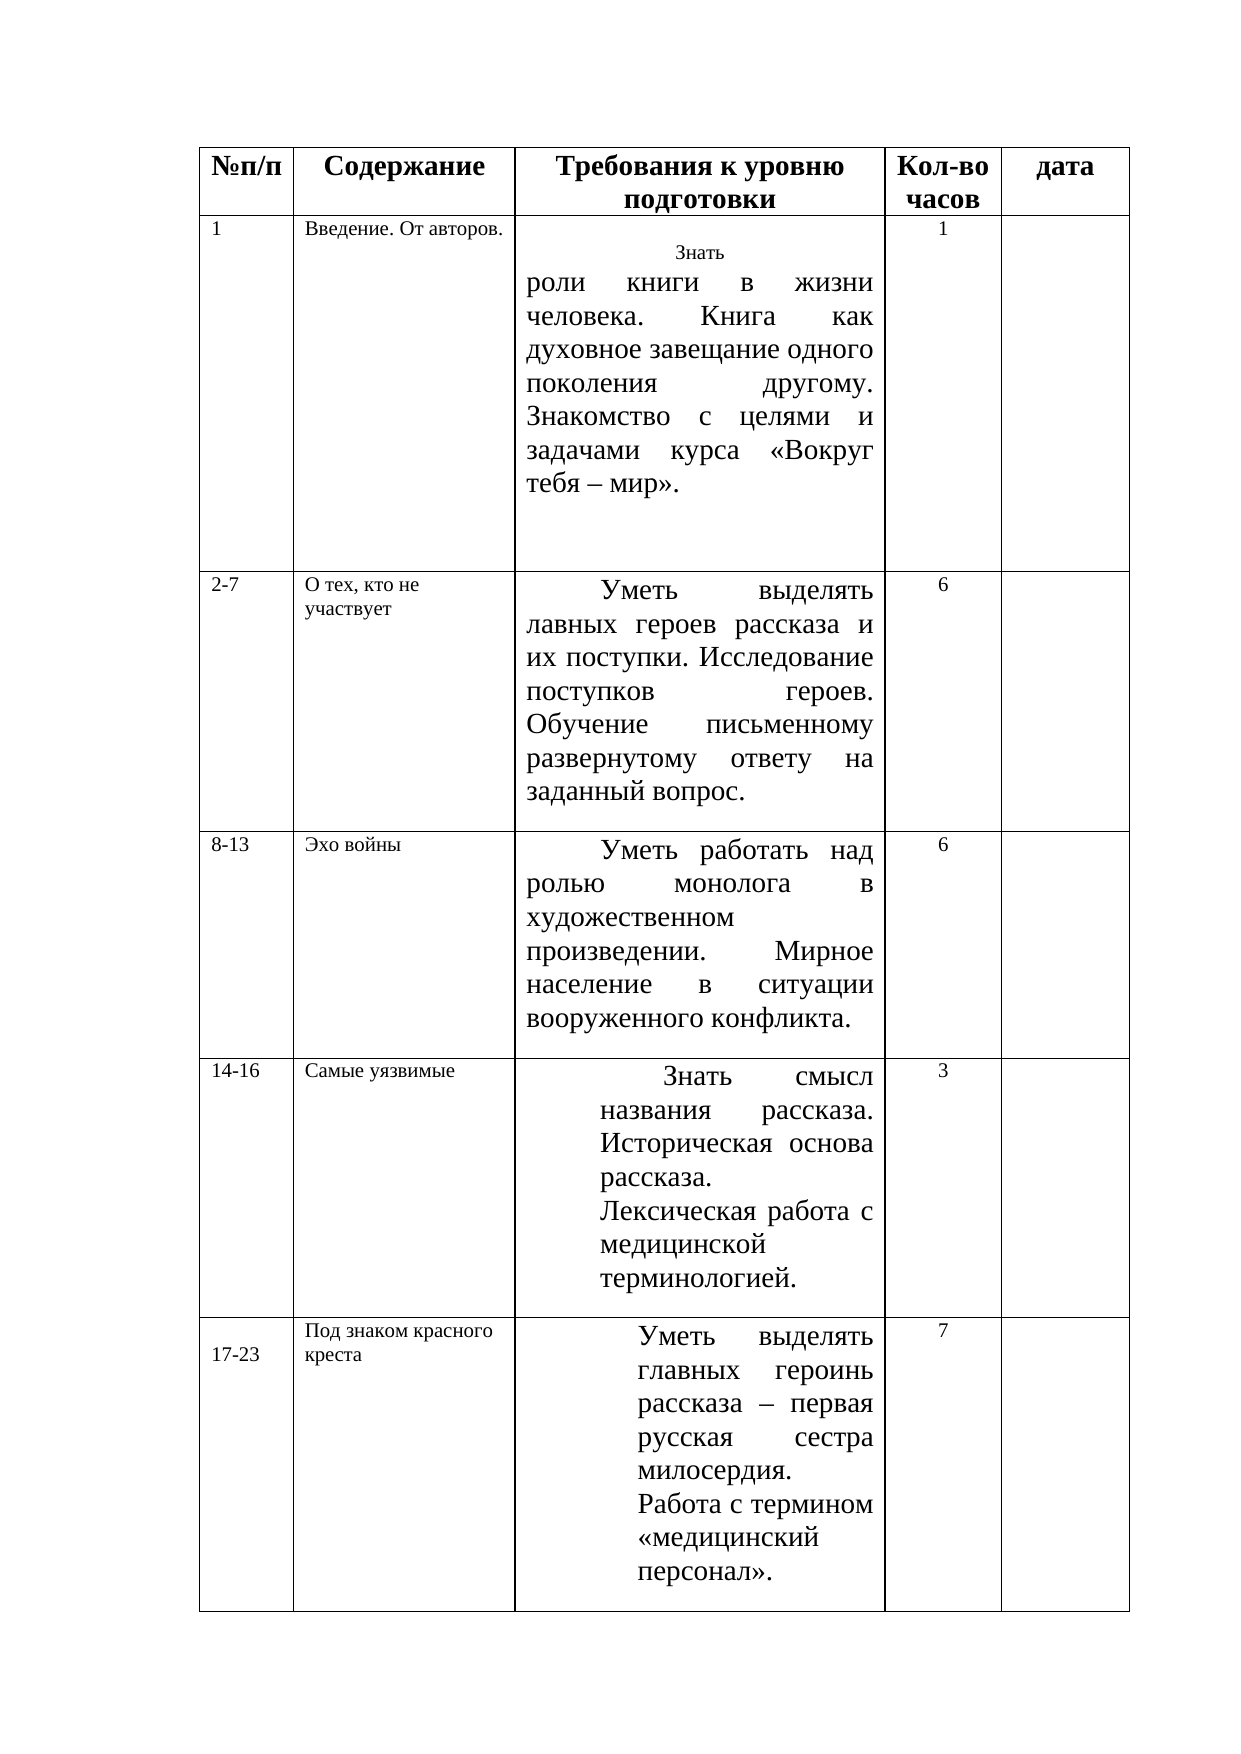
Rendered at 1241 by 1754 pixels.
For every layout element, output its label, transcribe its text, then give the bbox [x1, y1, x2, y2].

table_cell Знать смысл названия рассказа. Историческая основа рассказа. Лексическая работа с медицинской терминологией. [516, 1059, 884, 1317]
table_cell Уметь работать над ролью монолога в художественном произведении. Мирное население в ситуации вооруженного конфликта. [516, 832, 884, 1057]
table_cell 1 [886, 216, 1001, 571]
table_cell Самые уязвимые [294, 1059, 514, 1317]
table_cell [1002, 832, 1129, 1057]
table_cell Уметь выделять лавных героев рассказа и их поступки. Исследование поступков героев. Обучение письменному развернутому ответу на заданный вопрос. [516, 572, 884, 831]
table_cell [1002, 1318, 1129, 1611]
table_header дата [1002, 148, 1129, 215]
table_cell 14-16 [200, 1059, 293, 1317]
table_cell О тех, кто не участвует [294, 572, 514, 831]
table_cell Введение. От авторов. [294, 216, 514, 571]
table_header Требования к уровню подготовки [516, 148, 884, 215]
table_cell Знать роли книги в жизни человека. Книга как духовное завещание одного поколения другому. Знакомство с целями и задачами курса «Вокруг тебя – мир». [516, 216, 884, 571]
table_cell Под знаком красного креста [294, 1318, 514, 1611]
table_cell 8-13 [200, 832, 293, 1057]
table_cell 3 [886, 1059, 1001, 1317]
table_header Кол-во часов [886, 148, 1001, 215]
table_cell [1002, 216, 1129, 571]
table_header №п/п [200, 148, 293, 215]
table_cell 7 [886, 1318, 1001, 1611]
table_header Содержание [294, 148, 514, 215]
table_cell [1002, 1059, 1129, 1317]
table_cell 6 [886, 832, 1001, 1057]
table_cell Уметь выделять главных героинь рассказа – первая русская сестра милосердия. Работа с термином «медицинский персонал». [516, 1318, 884, 1611]
table_cell 17-23 [200, 1318, 293, 1611]
table_cell 2-7 [200, 572, 293, 831]
table_cell 1 [200, 216, 293, 571]
table_cell Эхо войны [294, 832, 514, 1057]
table_cell [1002, 572, 1129, 831]
table_cell 6 [886, 572, 1001, 831]
